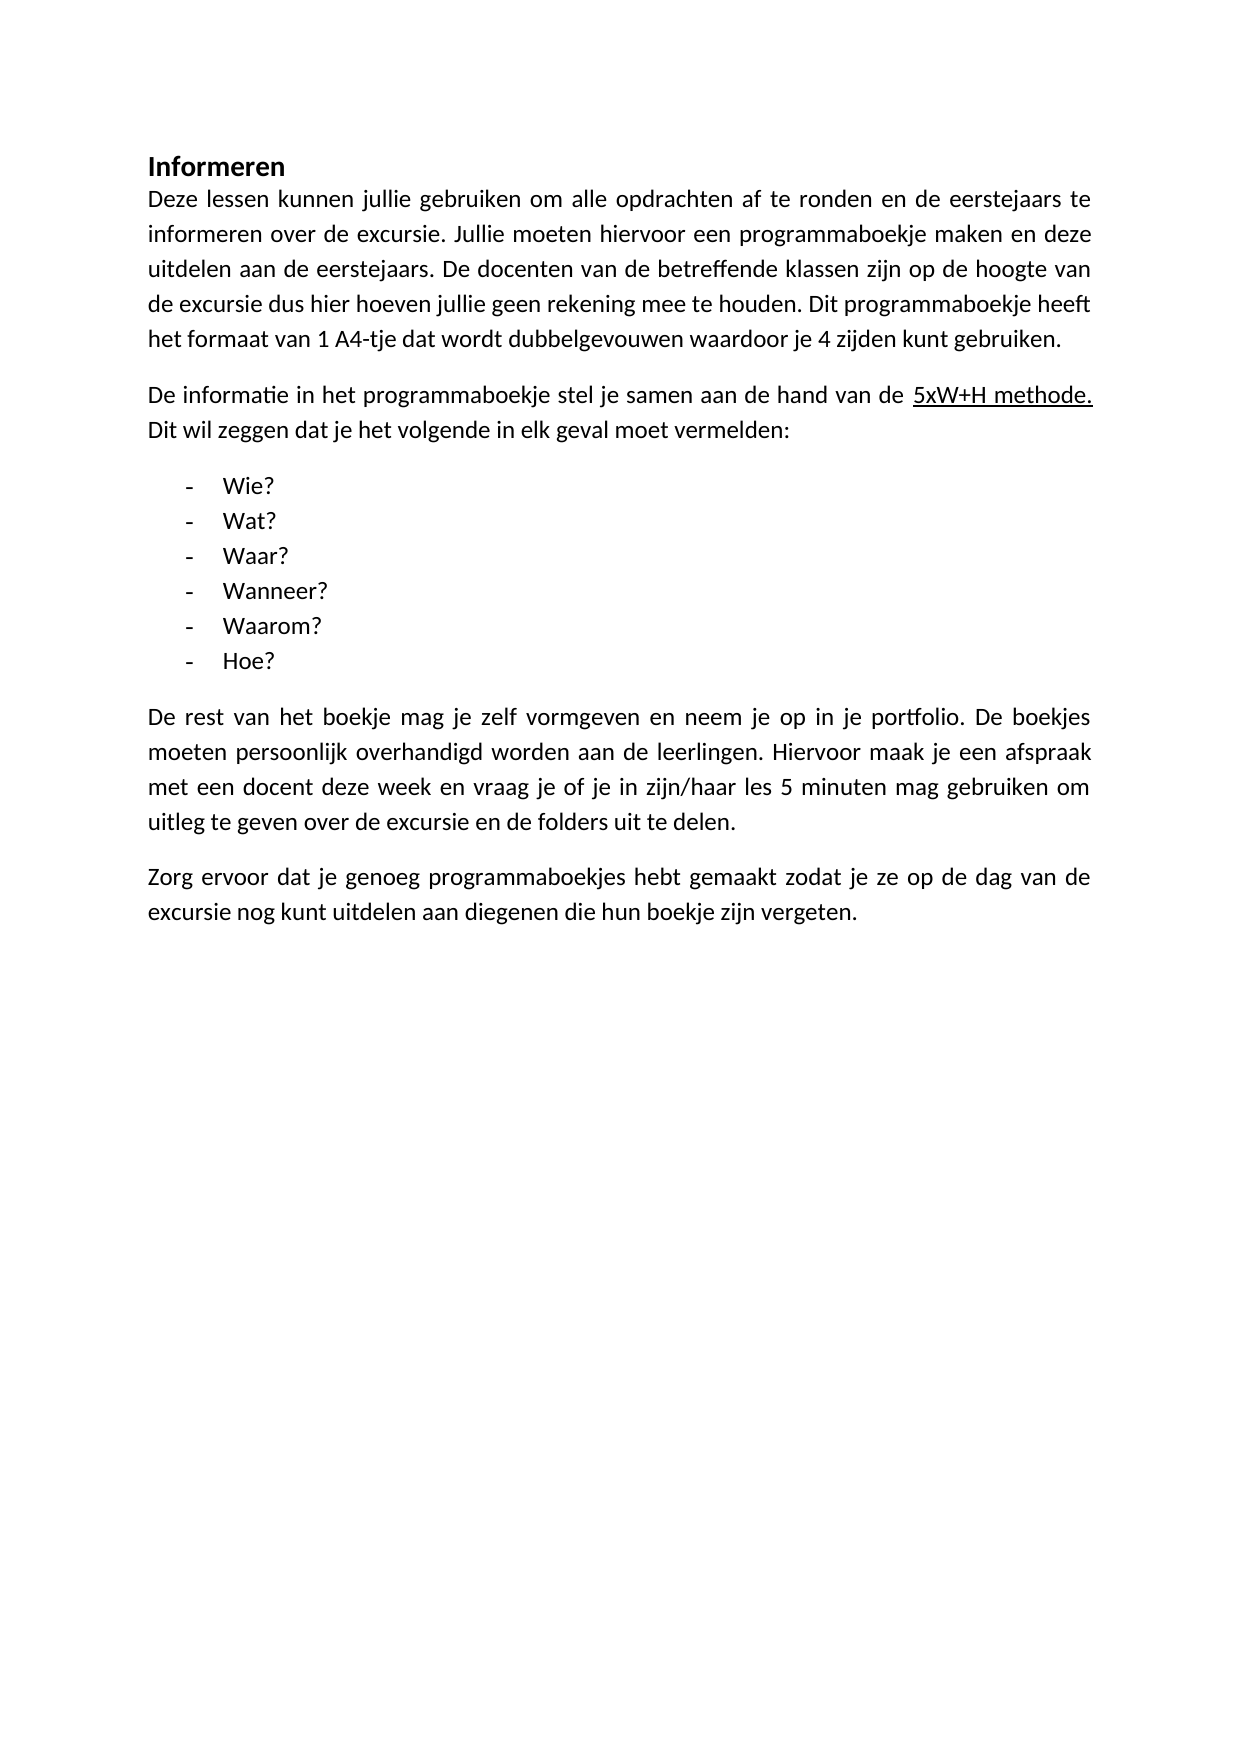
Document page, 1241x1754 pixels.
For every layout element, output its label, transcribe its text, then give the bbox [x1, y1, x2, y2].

list Waar? [185, 540, 1093, 570]
list Wanneer? [185, 575, 1093, 605]
list Wat? [185, 505, 1093, 535]
text Informeren [148, 148, 1121, 183]
text De rest van het boekje mag je zelf vormgeven en neem je op in je portfolio. De boekjes moeten persoonlijk overhandigd worden aan de leerlingen. Hiervoor maak je een afspraak met een docent deze week en vraag je of je in zijn/haar les 5 minuten mag gebruiken om uitleg te geven over de excursie en de folders uit te delen. [148, 701, 1093, 836]
text De informatie in het programmaboekje stel je samen aan de hand van de 5xW+H methode. Dit wil zeggen dat je het volgende in elk geval moet vermelden: [148, 379, 1093, 444]
list Wie? [185, 470, 1093, 500]
list Waarom? [185, 610, 1093, 640]
text Deze lessen kunnen jullie gebruiken om alle opdrachten af te ronden en de eerstejaars te informeren over de excursie. Jullie moeten hiervoor een programmaboekje maken en deze uitdelen aan de eerstejaars. De docenten van de betreffende klassen zijn op de hoogte van de excursie dus hier hoeven jullie geen rekening mee te houden. Dit programmaboekje heeft het formaat van 1 A4-tje dat wordt dubbelgevouwen waardoor je 4 zijden kunt gebruiken. [148, 183, 1093, 354]
list Hoe? [185, 645, 1093, 675]
text Zorg ervoor dat je genoeg programmaboekjes hebt gemaakt zodat je ze op de dag van de excursie nog kunt uitdelen aan diegenen die hun boekje zijn vergeten. [148, 862, 1093, 927]
